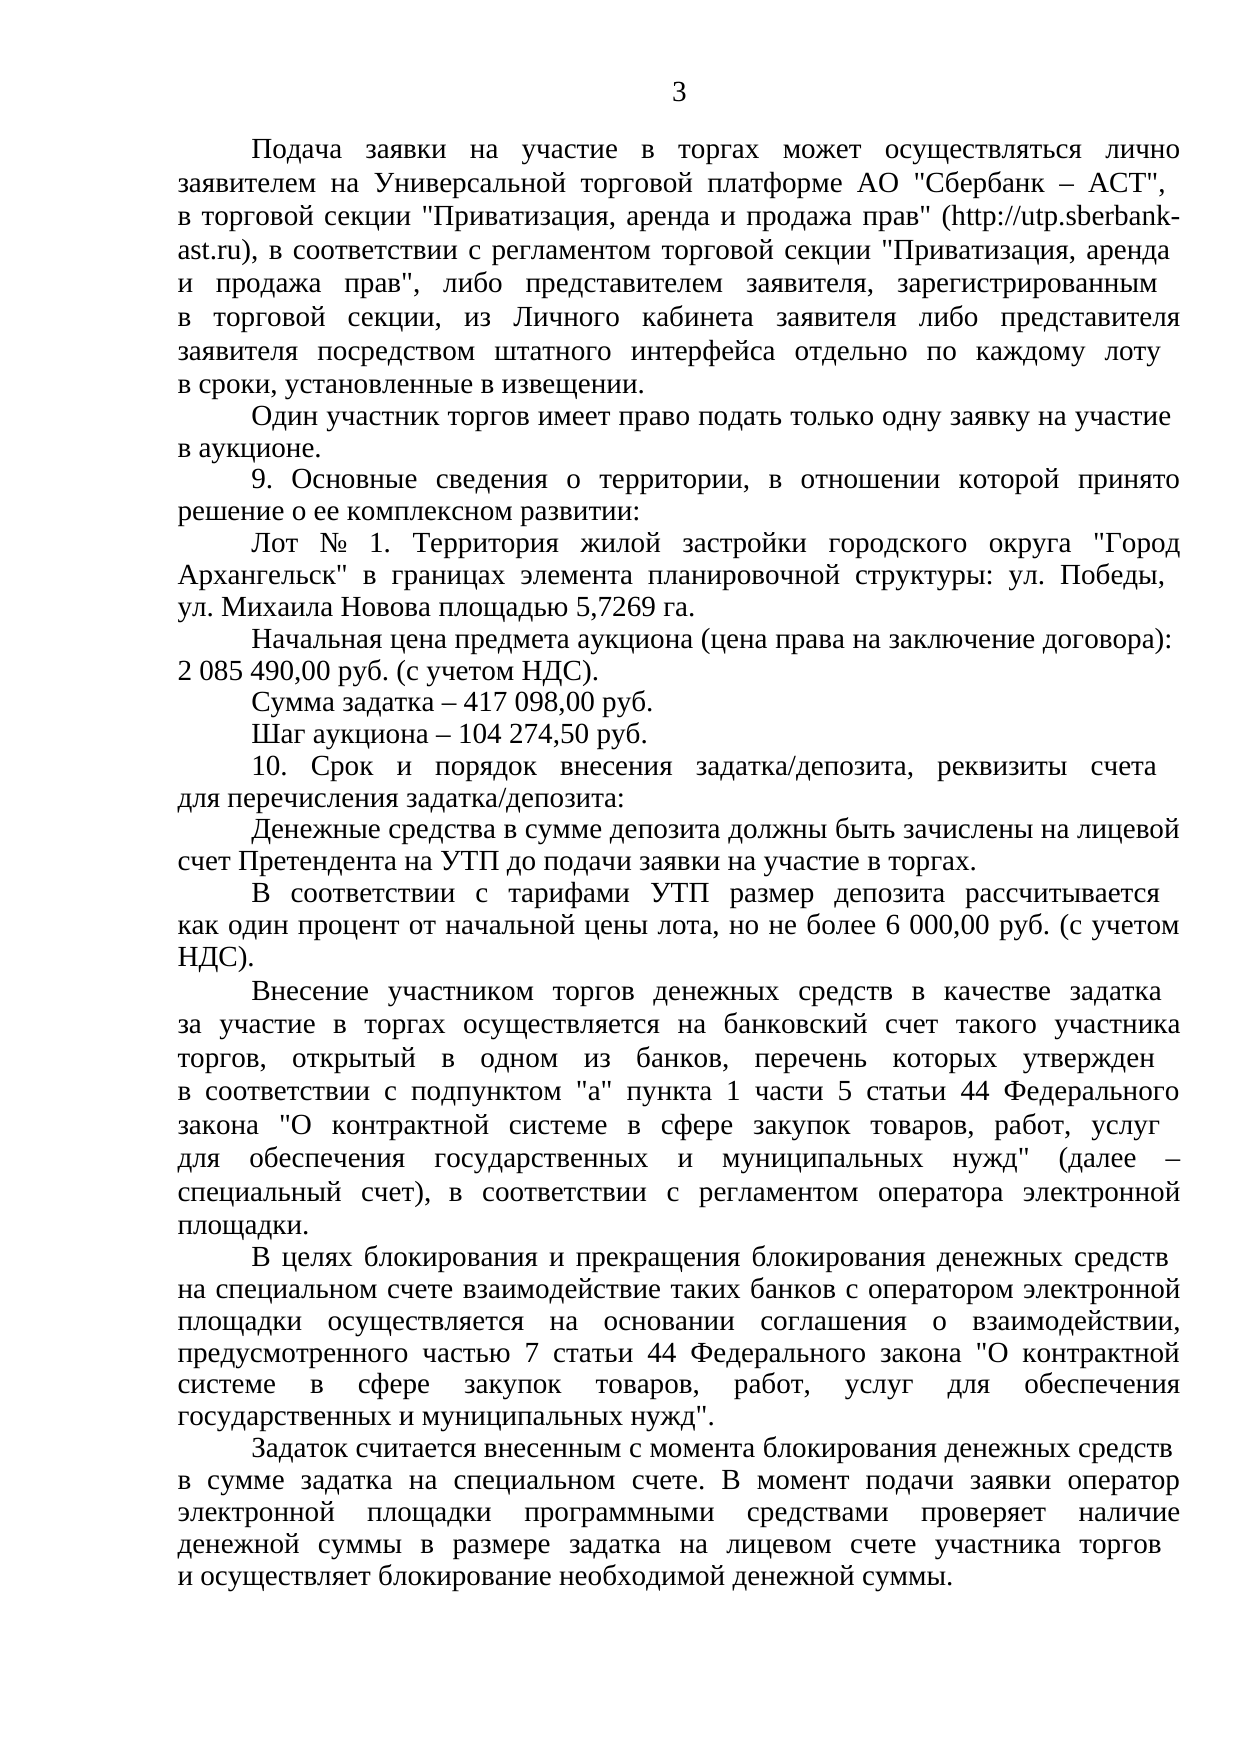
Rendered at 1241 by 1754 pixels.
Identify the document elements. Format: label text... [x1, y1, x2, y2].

text Сумма задатка – 417 098,00 руб. [177, 686, 1181, 718]
text Лот № 1. Территория жилой застройки городского округа "Город Архангельск" в границах элемента планировочной структуры: ул. Победы, ул. Михаила Новова площадью 5,7269 га. [177, 527, 1181, 623]
text В соответствии с тарифами УТП размер депозита рассчитывается как один процент от начальной цены лота, но не более 6 000,00 руб. (с учетом НДС). [177, 877, 1181, 973]
text Задаток считается внесенным с момента блокирования денежных средств в сумме задатка на специальном счете. В момент подачи заявки оператор электронной площадки программными средствами проверяет наличие денежной суммы в размере задатка на лицевом счете участника торгов и осуществляет блокирование необходимой денежной суммы. [177, 1432, 1181, 1591]
text 10. Срок и порядок внесения задатка/депозита, реквизиты счета для перечисления задатка/депозита: [177, 750, 1181, 813]
text Начальная цена предмета аукциона (цена права на заключение договора): 2 085 490,00 руб. (с учетом НДС). [177, 623, 1181, 686]
text 9. Основные сведения о территории, в отношении которой принято решение о ее комплексном развитии: [177, 463, 1181, 527]
text В целях блокирования и прекращения блокирования денежных средств на специальном счете взаимодействие таких банков с оператором электронной площадки осуществляется на основании соглашения о взаимодействии, предусмотренного частью 7 статьи 44 Федерального закона "О контрактной системе в сфере закупок товаров, работ, услуг для обеспечения государственных и муниципальных нужд". [177, 1241, 1181, 1432]
text Шаг аукциона – 104 274,50 руб. [177, 718, 1181, 750]
text Один участник торгов имеет право подать только одну заявку на участие в аукционе. [177, 400, 1181, 463]
text Внесение участником торгов денежных средств в качестве задатка за участие в торгах осуществляется на банковский счет такого участника торгов, открытый в одном из банков, перечень которых утвержден в соответствии с подпунктом "а" пункта 1 части 5 статьи 44 Федерального закона "О контрактной системе в сфере закупок товаров, работ, услуг для обеспечения государственных и муниципальных нужд" (далее –специальный счет), в соответствии с регламентом оператора электронной площадки. [177, 973, 1181, 1241]
text Денежные средства в сумме депозита должны быть зачислены на лицевой счет Претендента на УТП до подачи заявки на участие в торгах. [177, 813, 1181, 877]
text Подача заявки на участие в торгах может осуществляться лично заявителем на Универсальной торговой платформе АО "Сбербанк – АСТ", в торговой секции "Приватизация, аренда и продажа прав" (http://utp.sberbank-ast.ru), в соответствии с регламентом торговой секции "Приватизация, аренда и продажа прав", либо представителем заявителя, зарегистрированным в торговой секции, из Личного кабинета заявителя либо представителя заявителя посредством штатного интерфейса отдельно по каждому лоту в сроки, установленные в извещении. [177, 131, 1181, 400]
